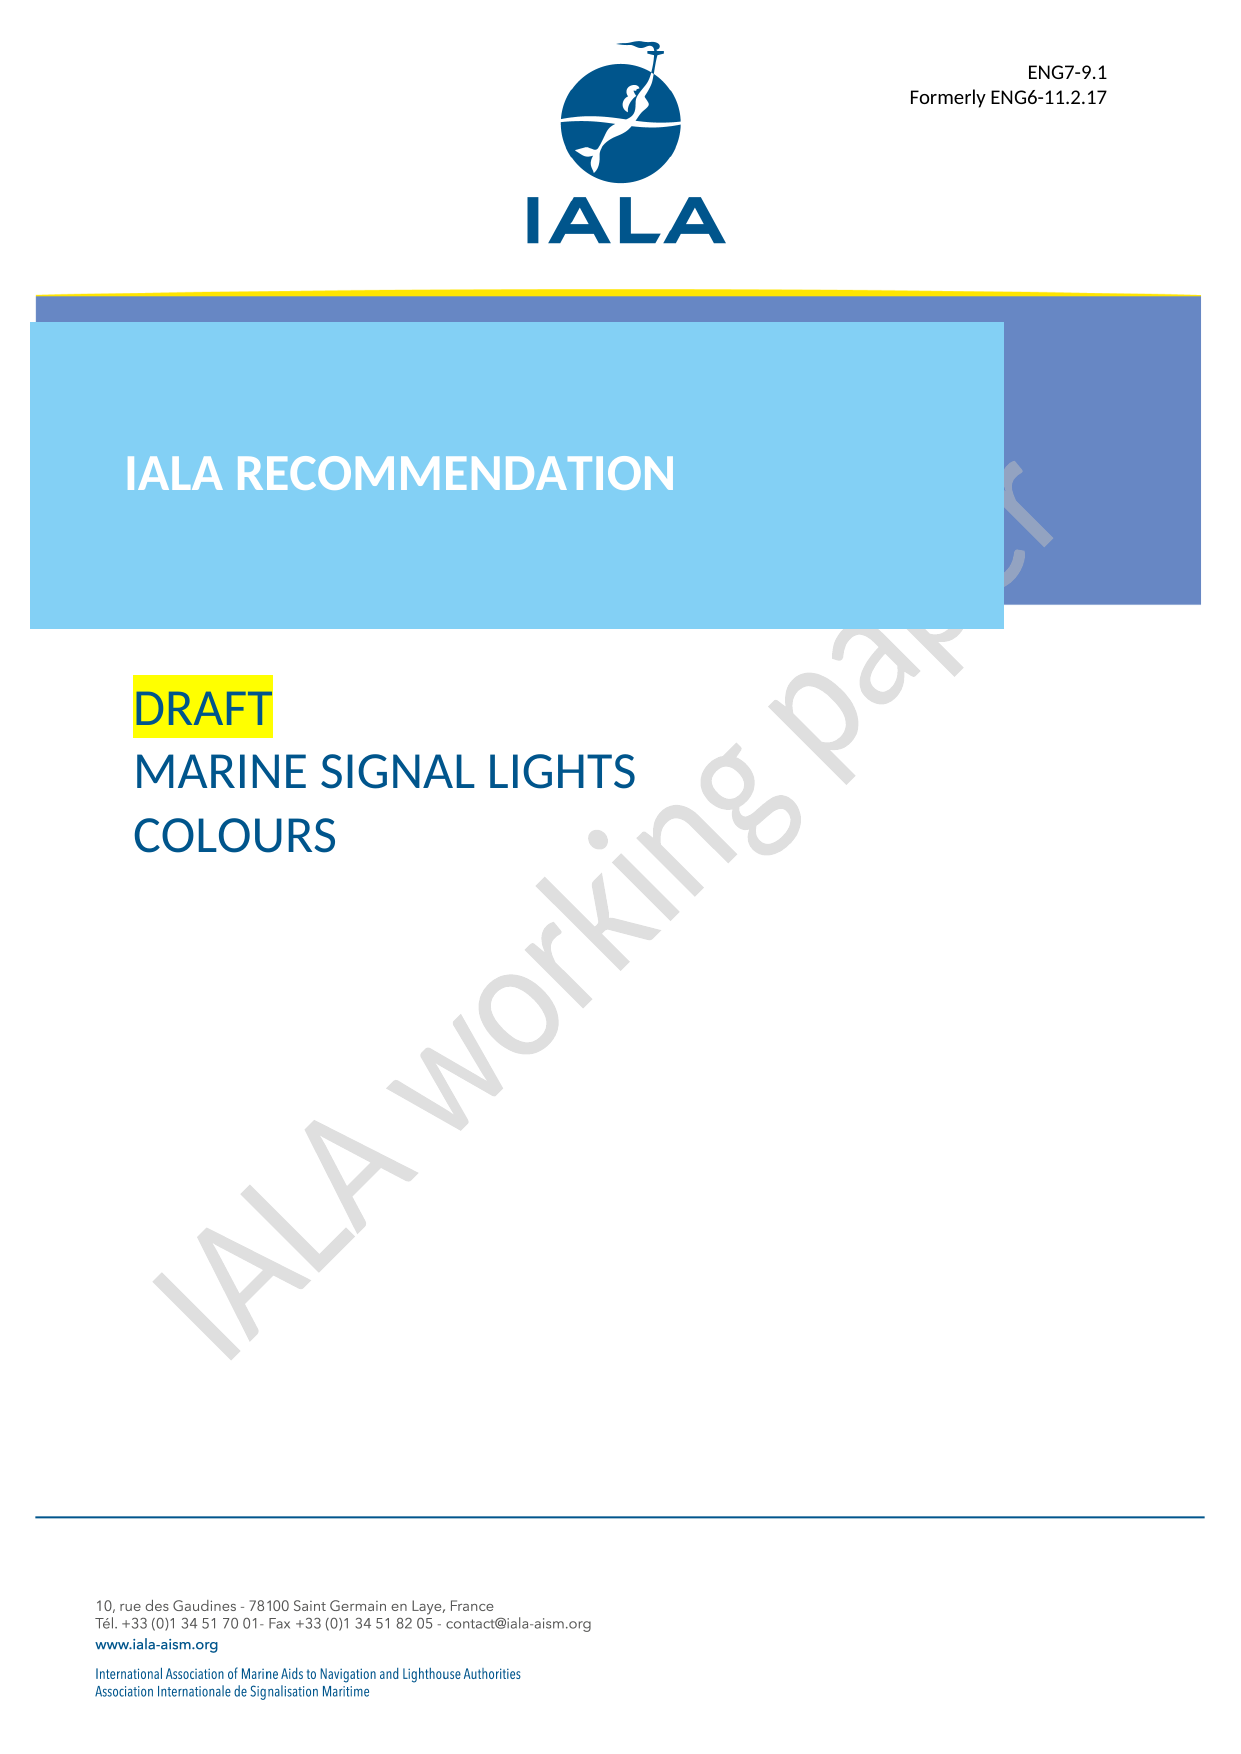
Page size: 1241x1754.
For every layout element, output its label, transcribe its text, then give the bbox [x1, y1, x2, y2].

picture [0, 29, 1240, 616]
text Draft [133, 674, 1107, 738]
text Colours [133, 802, 1107, 865]
text Marine Signal Lights [133, 738, 1107, 802]
picture [89, 1595, 622, 1714]
table_header IALA RECOMMENDATION [30, 322, 1004, 629]
